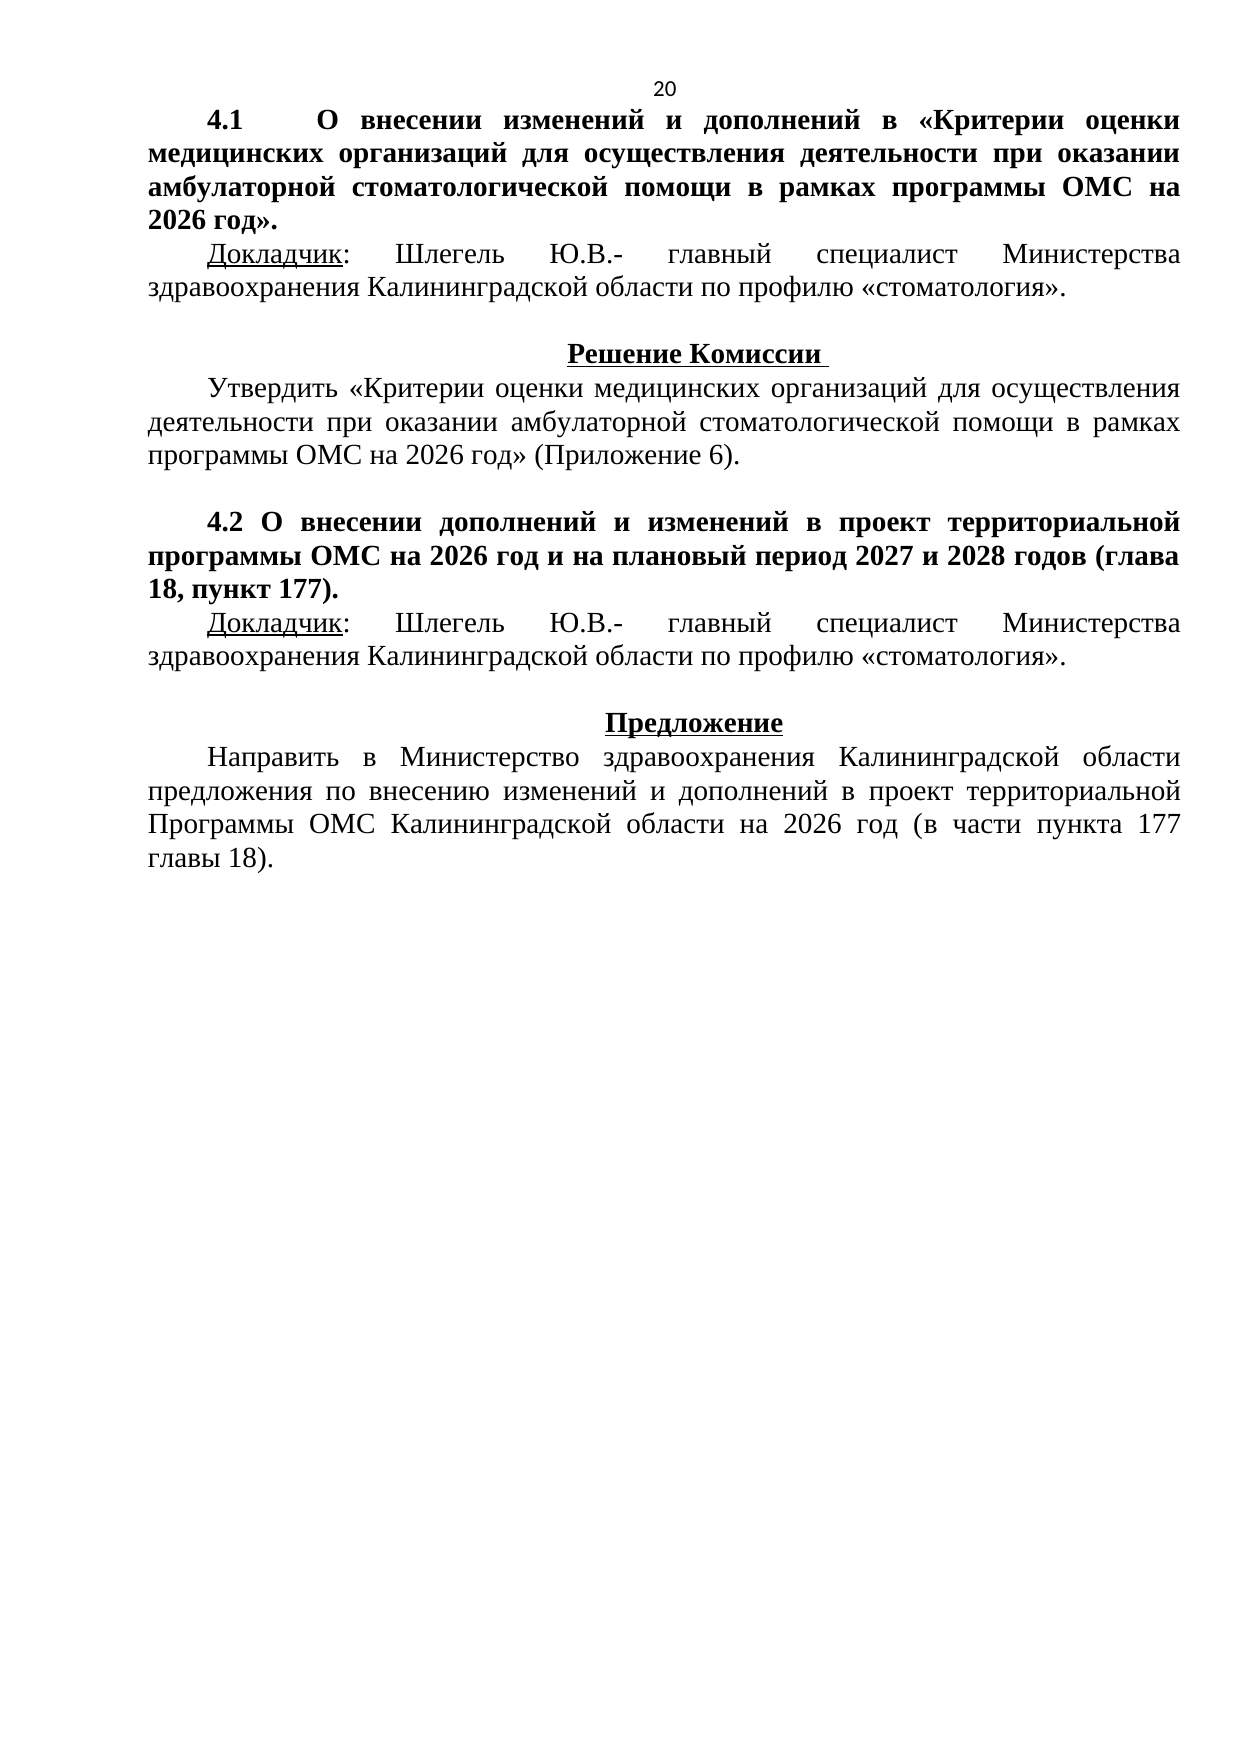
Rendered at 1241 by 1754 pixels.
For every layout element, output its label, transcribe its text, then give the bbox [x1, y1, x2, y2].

list О внесении изменений и дополнений в «Критерии оценки медицинских организаций для осуществления деятельности при оказании амбулаторной стоматологической помощи в рамках программы ОМС на 2026 год». [148, 102, 1181, 236]
text Утвердить «Критерии оценки медицинских организаций для осуществления деятельности при оказании амбулаторной стоматологической помощи в рамках программы ОМС на 2026 год» (Приложение 6). [148, 370, 1181, 471]
text 4.2 О внесении дополнений и изменений в проект территориальной программы ОМС на 2026 год и на плановый период 2027 и 2028 годов (глава 18, пункт 177). [148, 504, 1181, 605]
text Докладчик: Шлегель Ю.В.- главный специалист Министерства здравоохранения Калининградской области по профилю «стоматология». [148, 236, 1181, 303]
text Докладчик: Шлегель Ю.В.- главный специалист Министерства здравоохранения Калининградской области по профилю «стоматология». [148, 605, 1181, 672]
text Направить в Министерство здравоохранения Калининградской области предложения по внесению изменений и дополнений в проект территориальной Программы ОМС Калининградской области на 2026 год (в части пункта 177 главы 18). [148, 739, 1181, 873]
text Решение Комиссии [148, 337, 1181, 370]
text Предложение [148, 706, 1181, 739]
